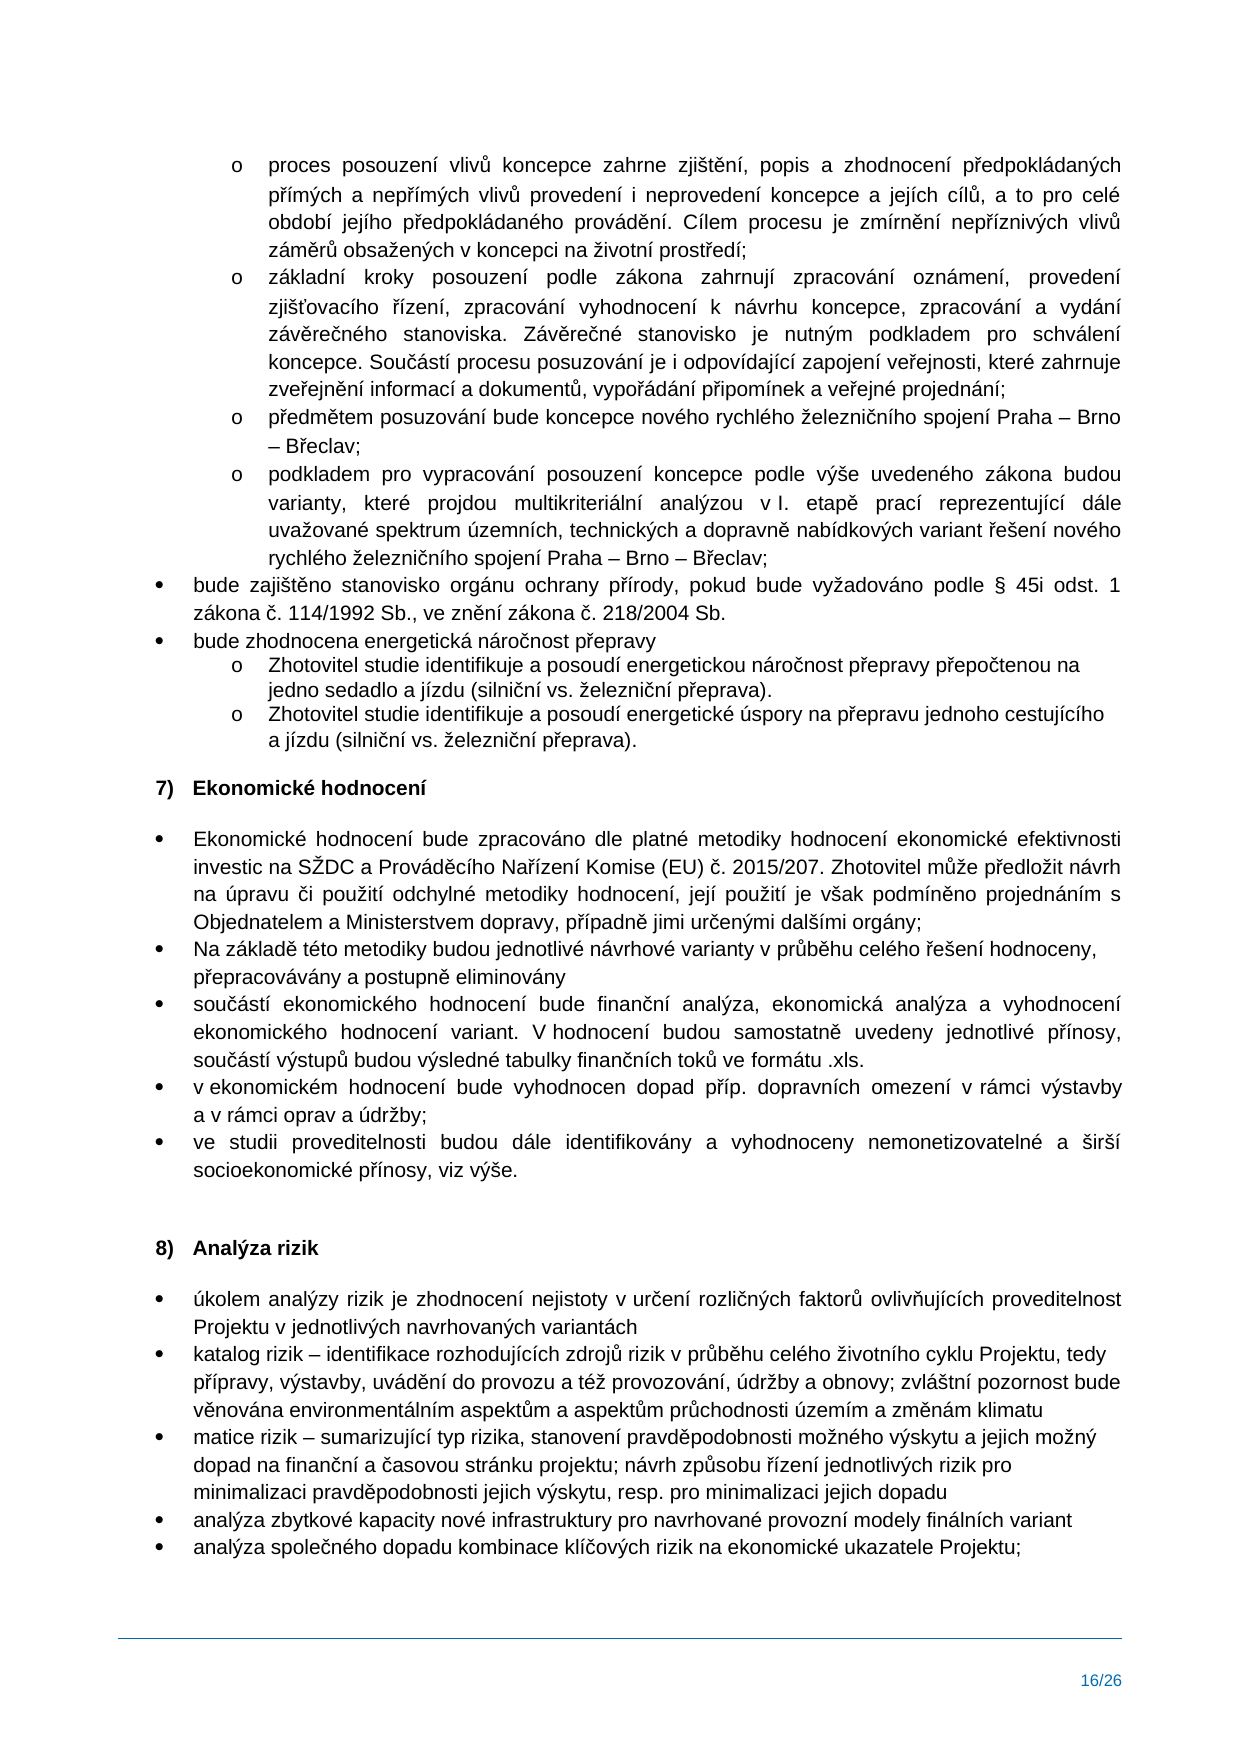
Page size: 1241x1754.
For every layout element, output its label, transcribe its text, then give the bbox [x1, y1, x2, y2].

list Na základě této metodiky budou jednotlivé návrhové varianty v průběhu celého řešení hodnoceny, přepracovávány a postupně eliminovány [156, 937, 1122, 989]
list úkolem analýzy rizik je zhodnocení nejistoty v určení rozličných faktorů ovlivňujících proveditelnost Projektu v jednotlivých navrhovaných variantách [156, 1287, 1122, 1339]
list Zhotovitel studie identifikuje a posoudí energetické úspory na přepravu jednoho cestujícího a jízdu (silniční vs. železniční přeprava). [231, 702, 1122, 752]
list bude zhodnocena energetická náročnost přepravy [156, 628, 1122, 652]
list ve studii proveditelnosti budou dále identifikovány a vyhodnoceny nemonetizovatelné a širší socioekonomické přínosy, viz výše. [156, 1130, 1122, 1182]
list analýza společného dopadu kombinace klíčových rizik na ekonomické ukazatele Projektu; [156, 1535, 1122, 1559]
list Ekonomické hodnocení bude zpracováno dle platné metodiky hodnocení ekonomické efektivnosti investic na SŽDC a Prováděcího Nařízení Komise (EU) č. 2015/207. Zhotovitel může předložit návrh na úpravu či použití odchylné metodiky hodnocení, její použití je však podmíněno projednáním s Objednatelem a Ministerstvem dopravy, případně jimi určenými dalšími orgány; [156, 827, 1122, 934]
list Zhotovitel studie identifikuje a posoudí energetickou náročnost přepravy přepočtenou na jedno sedadlo a jízdu (silniční vs. železniční přeprava). [231, 652, 1122, 702]
list analýza zbytkové kapacity nové infrastruktury pro navrhované provozní modely finálních variant [156, 1507, 1122, 1532]
list základní kroky posouzení podle zákona zahrnují zpracování oznámení, provedení zjišťovacího řízení, zpracování vyhodnocení k návrhu koncepce, zpracování a vydání závěrečného stanoviska. Závěrečné stanovisko je nutným podkladem pro schválení koncepce. Součástí procesu posuzování je i odpovídající zapojení veřejnosti, které zahrnuje zveřejnění informací a dokumentů, vypořádání připomínek a veřejné projednání; [231, 265, 1122, 401]
list v ekonomickém hodnocení bude vyhodnocen dopad příp. dopravních omezení v rámci výstavby a v rámci oprav a údržby; [156, 1075, 1122, 1126]
list předmětem posuzování bude koncepce nového rychlého železničního spojení Praha – Brno – Břeclav; [231, 404, 1122, 458]
list proces posouzení vlivů koncepce zahrne zjištění, popis a zhodnocení předpokládaných přímých a nepřímých vlivů provedení i neprovedení koncepce a jejích cílů, a to pro celé období jejího předpokládaného provádění. Cílem procesu je zmírnění nepříznivých vlivů záměrů obsažených v koncepci na životní prostředí; [231, 153, 1122, 262]
list součástí ekonomického hodnocení bude finanční analýza, ekonomická analýza a vyhodnocení ekonomického hodnocení variant. V hodnocení budou samostatně uvedeny jednotlivé přínosy, součástí výstupů budou výsledné tabulky finančních toků ve formátu .xls. [156, 992, 1122, 1071]
list bude zajištěno stanovisko orgánu ochrany přírody, pokud bude vyžadováno podle § 45i odst. 1 zákona č. 114/1992 Sb., ve znění zákona č. 218/2004 Sb. [156, 573, 1122, 625]
list Analýza rizik [155, 1236, 1122, 1260]
list matice rizik – sumarizující typ rizika, stanovení pravděpodobnosti možného výskytu a jejich možný dopad na finanční a časovou stránku projektu; návrh způsobu řízení jednotlivých rizik pro minimalizaci pravděpodobnosti jejich výskytu, resp. pro minimalizaci jejich dopadu [156, 1425, 1122, 1504]
list Ekonomické hodnocení [155, 776, 1122, 800]
list podkladem pro vypracování posouzení koncepce podle výše uvedeného zákona budou varianty, které projdou multikriteriální analýzou v I. etapě prací reprezentující dále uvažované spektrum územních, technických a dopravně nabídkových variant řešení nového rychlého železničního spojení Praha – Brno – Břeclav; [231, 461, 1122, 570]
list katalog rizik – identifikace rozhodujících zdrojů rizik v průběhu celého životního cyklu Projektu, tedy přípravy, výstavby, uvádění do provozu a též provozování, údržby a obnovy; zvláštní pozornost bude věnována environmentálním aspektům a aspektům průchodnosti územím a změnám klimatu [156, 1342, 1122, 1421]
